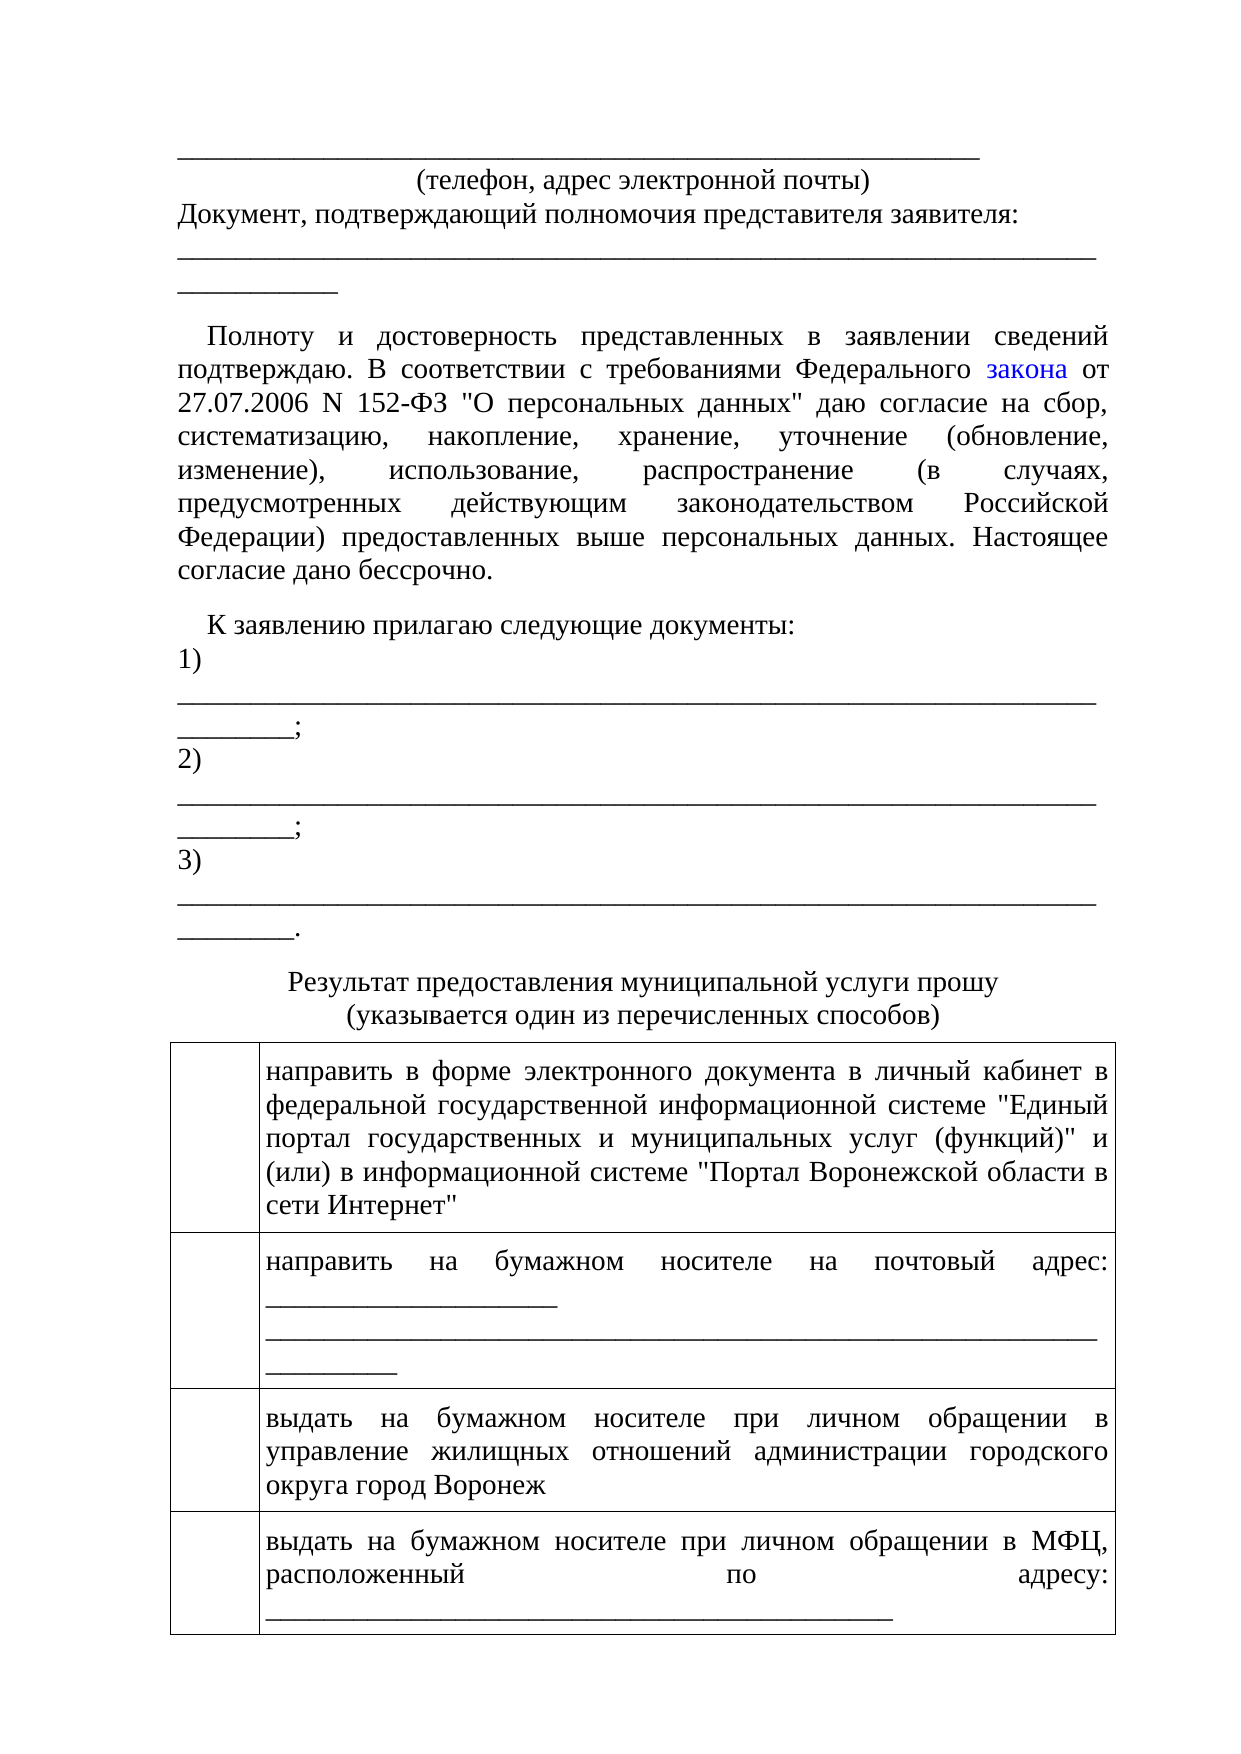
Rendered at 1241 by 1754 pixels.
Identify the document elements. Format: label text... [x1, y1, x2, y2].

table_cell выдать на бумажном носителе при личном обращении в управление жилищных отношений администрации городского округа город Воронеж [260, 1389, 1115, 1511]
table_cell Полноту и достоверность представленных в заявлении сведений подтверждаю. В соответствии с требованиями Федерального закона от 27.07.2006 N 152-ФЗ "О персональных данных" даю согласие на сбор, систематизацию, накопление, хранение, уточнение (обновление, изменение), использование, распространение (в случаях, предусмотренных действующим законодательством Российской Федерации) предоставленных выше персональных данных. Настоящее согласие дано бессрочно. [171, 307, 1116, 597]
table_cell направить в форме электронного документа в личный кабинет в федеральной государственной информационной системе "Единый портал государственных и муниципальных услуг (функций)" и (или) в информационной системе "Портал Воронежской области в сети Интернет" [260, 1043, 1115, 1232]
table_cell [171, 1043, 259, 1232]
table_cell [171, 1512, 259, 1634]
table_cell Результат предоставления муниципальной услуги прошу (указывается один из перечисленных способов) [171, 953, 1116, 1042]
table_cell выдать на бумажном носителе при личном обращении в МФЦ, расположенный по адресу: ___________________________________________ [260, 1512, 1115, 1634]
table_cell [171, 118, 1116, 307]
table_cell направить на бумажном носителе на почтовый адрес: ____________________ __________________________________________________________________ [260, 1233, 1115, 1388]
table_cell [171, 1233, 259, 1388]
table_cell К заявлению прилагаю следующие документы: 1) _______________________________________________________________________; 2) _______________________________________________________________________; 3) _______________________________________________________________________. [171, 597, 1116, 953]
table_cell [171, 1389, 259, 1511]
